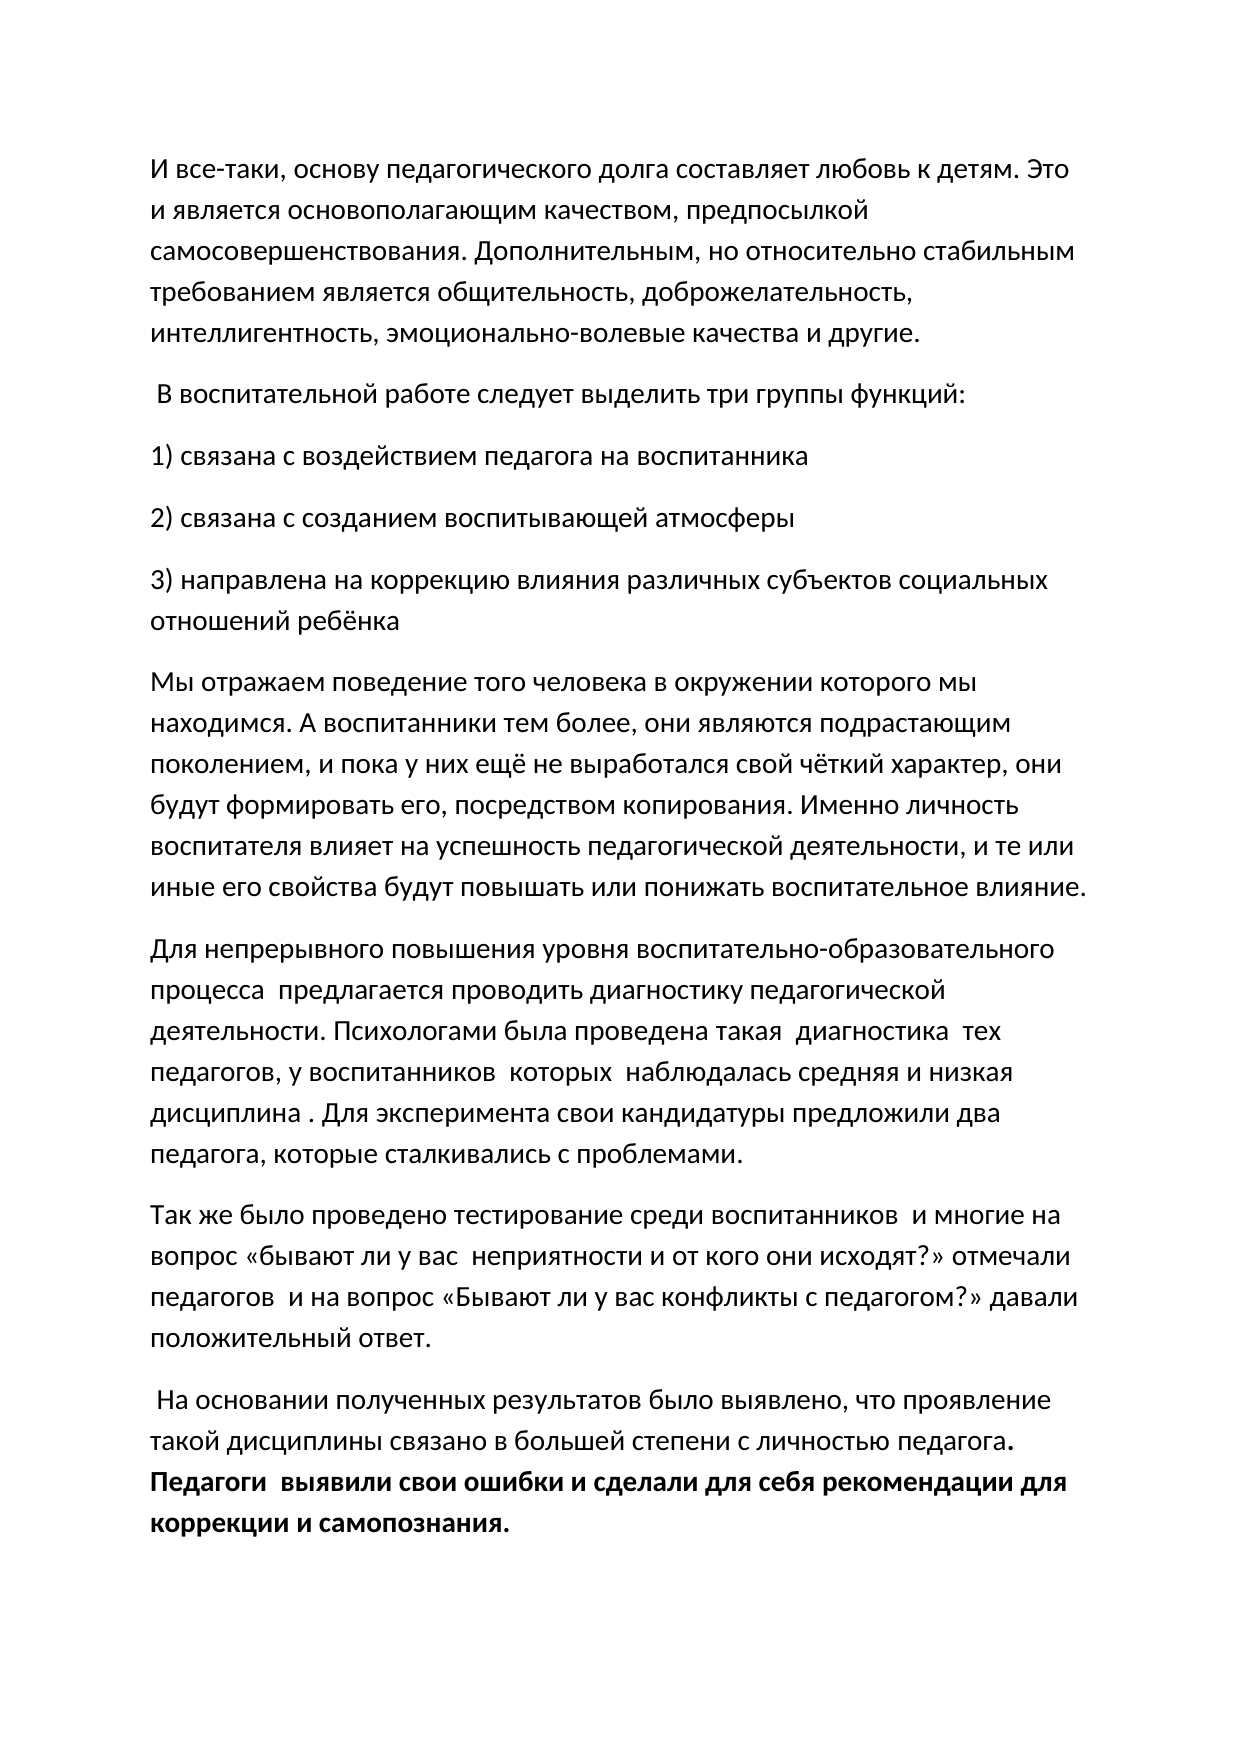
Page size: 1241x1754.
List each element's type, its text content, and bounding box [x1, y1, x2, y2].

text На основании полученных результатов было выявлено, что проявление такой дисциплины связано в большей степени с личностью педагога. Педагоги выявили свои ошибки и сделали для себя рекомендации для коррекции и самопознания. [150, 1381, 1090, 1539]
text 1) связана с воздействием педагога на воспитанника [150, 437, 1090, 473]
text Так же было проведено тестирование среди воспитанников и многие на вопрос «бывают ли у вас неприятности и от кого они исходят?» отмечали педагогов и на вопрос «Бывают ли у вас конфликты с педагогом?» давали положительный ответ. [150, 1196, 1090, 1355]
text Для непрерывного повышения уровня воспитательно-образовательного процесса предлагается проводить диагностику педагогической деятельности. Психологами была проведена такая диагностика тех педагогов, у воспитанников которых наблюдалась средняя и низкая дисциплина . Для эксперимента свои кандидатуры предложили два педагога, которые сталкивались с проблемами. [150, 930, 1090, 1170]
text В воспитательной работе следует выделить три группы функций: [150, 376, 1090, 411]
text 2) связана с созданием воспитывающей атмосферы [150, 499, 1090, 535]
text Мы отражаем поведение того человека в окружении которого мы находимся. А воспитанники тем более, они являются подрастающим поколением, и пока у них ещё не выработался свой чёткий характер, они будут формировать его, посредством копирования. Именно личность воспитателя влияет на успешность педагогической деятельности, и те или иные его свойства будут повышать или понижать воспитательное влияние. [150, 663, 1090, 904]
text 3) направлена на коррекцию влияния различных субъектов социальных отношений ребёнка [150, 561, 1090, 637]
text И все-таки, основу педагогического долга составляет любовь к детям. Это и является основополагающим качеством, предпосылкой самосовершенствования. Дополнительным, но относительно стабильным требованием является общительность, доброжелательность, интеллигентность, эмоционально-волевые качества и другие. [150, 150, 1090, 349]
